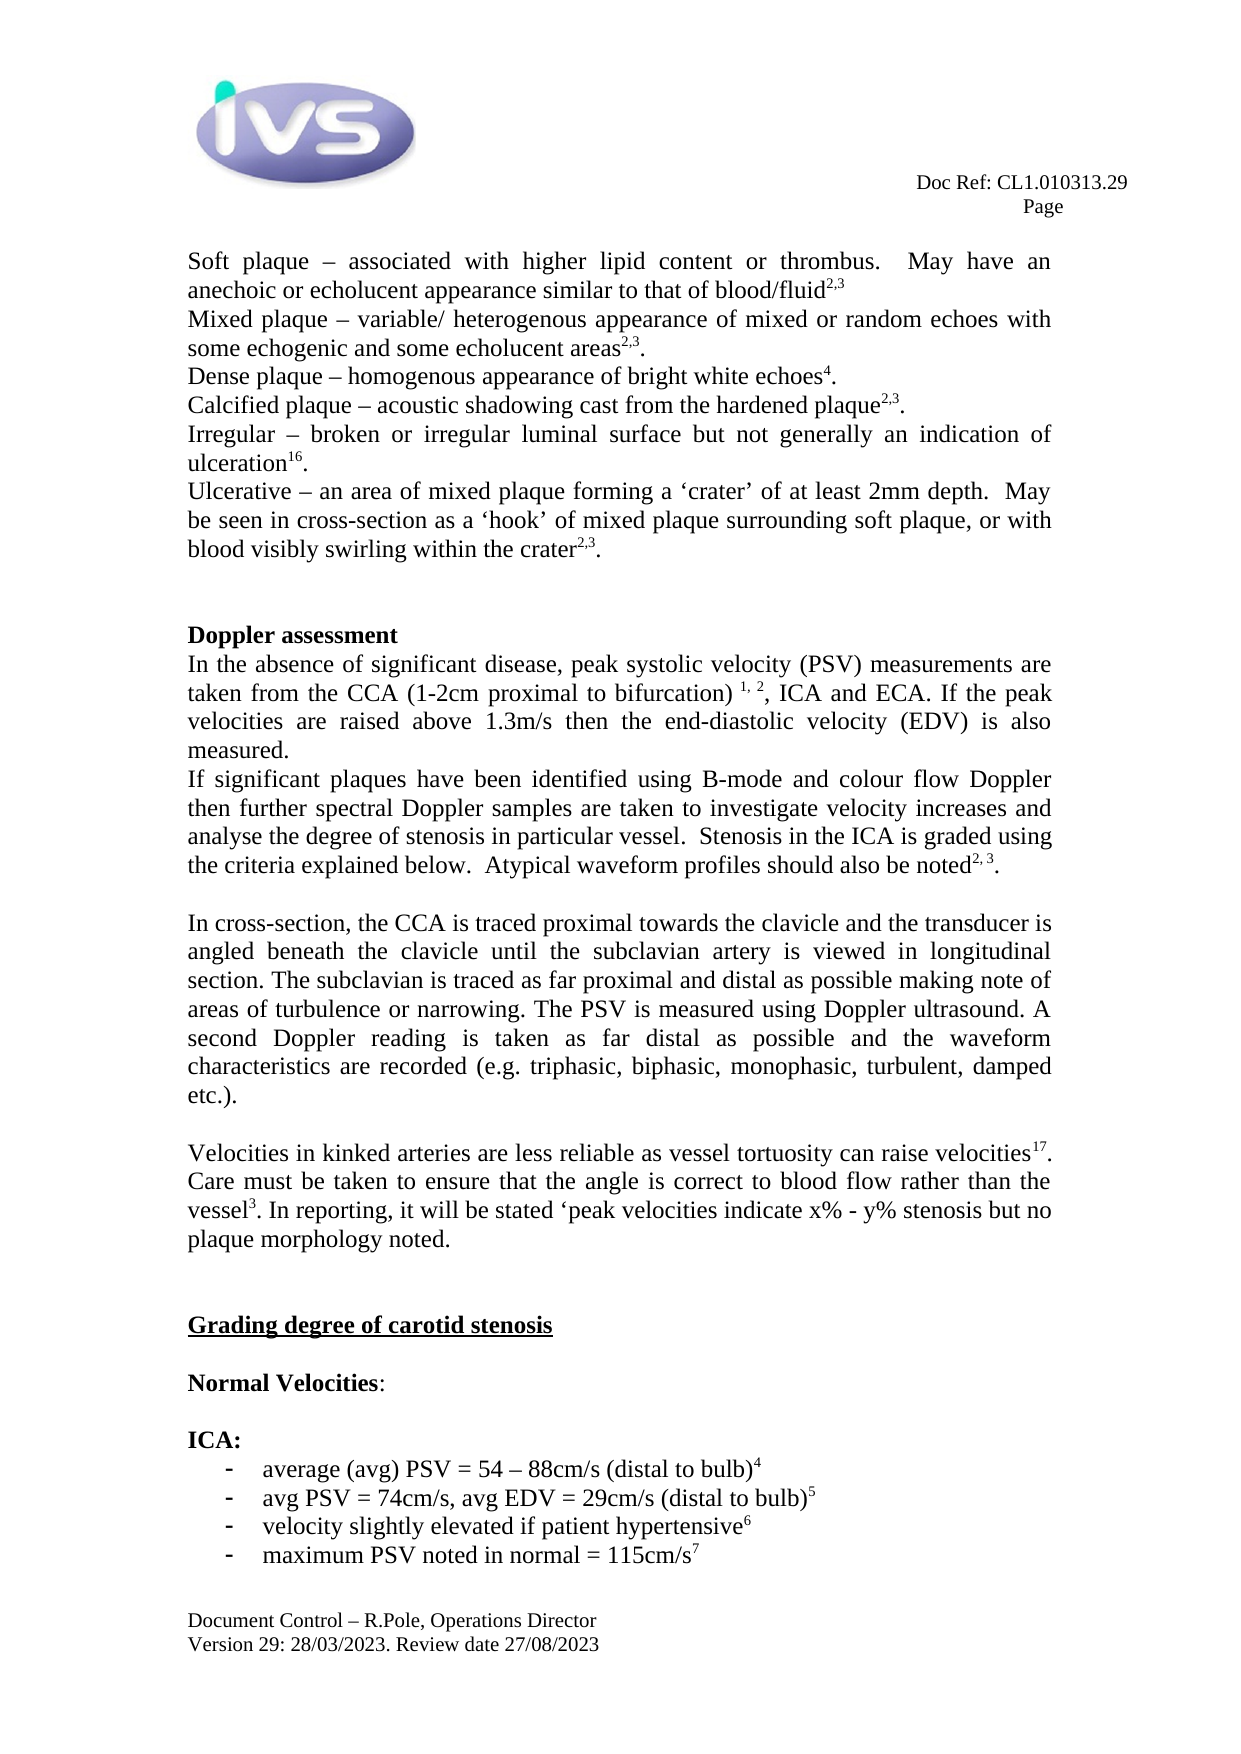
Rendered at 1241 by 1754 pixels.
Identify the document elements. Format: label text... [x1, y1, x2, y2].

text Ulcerative – an area of mixed plaque forming a ‘crater’ of at least 2mm depth. May be seen in cross-section as a ‘hook’ of mixed plaque surrounding soft plaque, or with blood visibly swirling within the crater2,3. [187, 476, 1053, 563]
text Normal Velocities: [187, 1368, 1053, 1396]
picture [187, 75, 416, 189]
text Soft plaque – associated with higher lipid content or thrombus. May have an anechoic or echolucent appearance similar to that of blood/fluid2,3 [187, 246, 1053, 304]
list velocity slightly elevated if patient hypertensive6 [225, 1511, 1053, 1540]
list maximum PSV noted in normal = 115cm/s7 [225, 1540, 1053, 1569]
list avg PSV = 74cm/s, avg EDV = 29cm/s (distal to bulb)5 [225, 1483, 1053, 1511]
text In cross-section, the CCA is traced proximal towards the clavicle and the transducer is angled beneath the clavicle until the subclavian artery is viewed in longitudinal section. The subclavian is traced as far proximal and distal as possible making note of areas of turbulence or narrowing. The PSV is measured using Doppler ultrasound. A second Doppler reading is taken as far distal as possible and the waveform characteristics are recorded (e.g. triphasic, biphasic, monophasic, turbulent, damped etc.). [187, 908, 1053, 1109]
text In the absence of significant disease, peak systolic velocity (PSV) measurements are taken from the CCA (1-2cm proximal to bifurcation) 1, 2, ICA and ECA. If the peak velocities are raised above 1.3m/s then the end-diastolic velocity (EDV) is also measured. [187, 649, 1053, 764]
text If significant plaques have been identified using B-mode and colour flow Doppler then further spectral Doppler samples are taken to investigate velocity increases and analyse the degree of stenosis in particular vessel. Stenosis in the ICA is graded using the criteria explained below. Atypical waveform profiles should also be noted2, 3. [187, 764, 1053, 879]
text Calcified plaque – acoustic shadowing cast from the hardened plaque2,3. [187, 390, 1053, 419]
text Dense plaque – homogenous appearance of bright white echoes4. [187, 361, 1053, 390]
text Mixed plaque – variable/ heterogenous appearance of mixed or random echoes with some echogenic and some echolucent areas2,3. [187, 304, 1053, 361]
text Velocities in kinked arteries are less reliable as vessel tortuosity can raise velocities17. Care must be taken to ensure that the angle is correct to blood flow rather than the vessel3. In reporting, it will be stated ‘peak velocities indicate x% - y% stenosis but no plaque morphology noted. [187, 1138, 1053, 1253]
list Grading degree of carotid stenosis [187, 1310, 1053, 1339]
text Doppler assessment [187, 620, 1053, 649]
text Irregular – broken or irregular luminal surface but not generally an indication of ulceration16. [187, 419, 1053, 476]
list average (avg) PSV = 54 – 88cm/s (distal to bulb)4 [225, 1454, 1053, 1483]
text ICA: [187, 1425, 1053, 1454]
